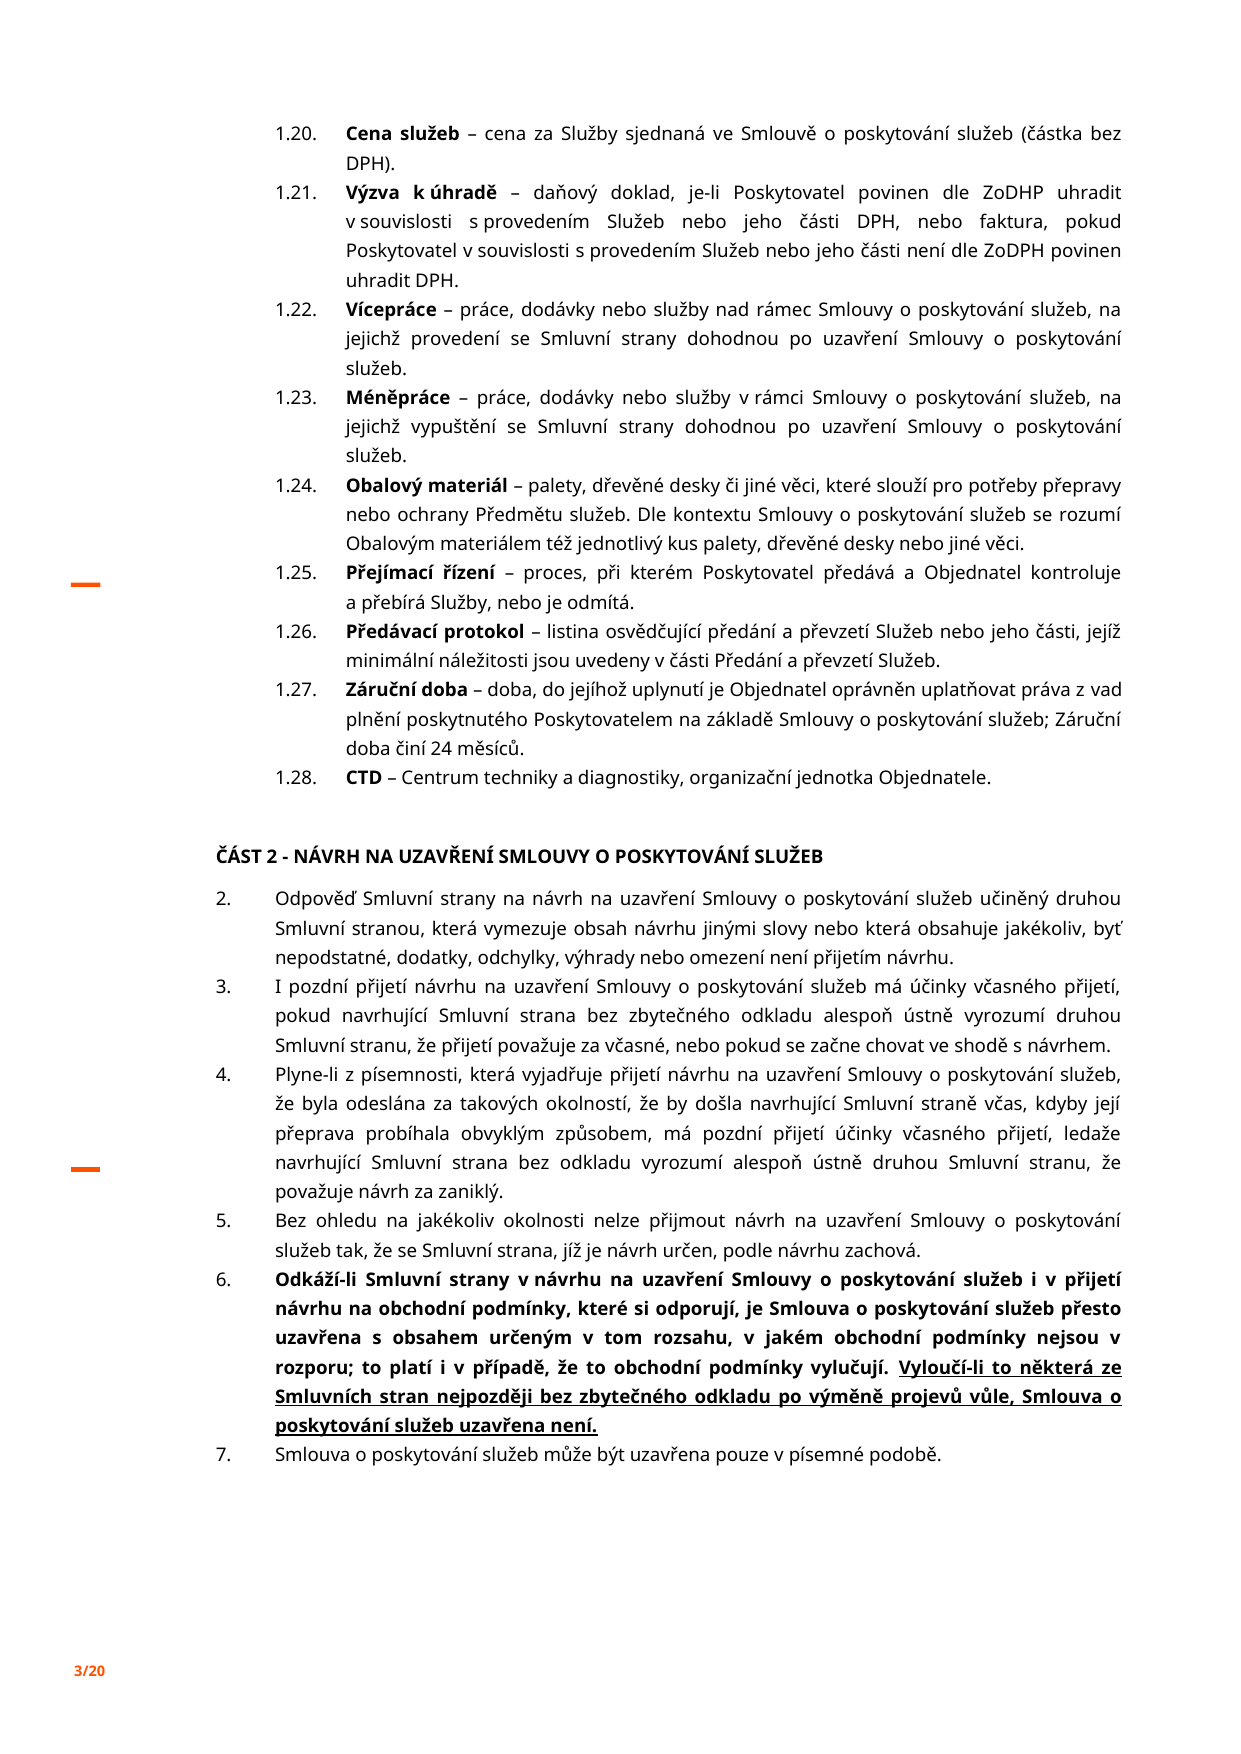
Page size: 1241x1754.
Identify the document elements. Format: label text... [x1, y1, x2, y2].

list Méněpráce – práce, dodávky nebo služby v rámci Smlouvy o poskytování služeb, na jejichž vypuštění se Smluvní strany dohodnou po uzavření Smlouvy o poskytování služeb. [275, 384, 1122, 468]
list Odpověď Smluvní strany na návrh na uzavření Smlouvy o poskytování služeb učiněný druhou Smluvní stranou, která vymezuje obsah návrhu jinými slovy nebo která obsahuje jakékoliv, byť nepodstatné, dodatky, odchylky, výhrady nebo omezení není přijetím návrhu. [216, 886, 1122, 970]
list Odkáží-li Smluvní strany v návrhu na uzavření Smlouvy o poskytování služeb i v přijetí návrhu na obchodní podmínky, které si odporují, je Smlouva o poskytování služeb přesto uzavřena s obsahem určeným v tom rozsahu, v jakém obchodní podmínky nejsou v rozporu; to platí i v případě, že to obchodní podmínky vylučují. Vyloučí-li to některá ze Smluvních stran nejpozději bez zbytečného odkladu po výměně projevů vůle, Smlouva o poskytování služeb uzavřena není. [216, 1266, 1122, 1438]
list Obalový materiál – palety, dřevěné desky či jiné věci, které slouží pro potřeby přepravy nebo ochrany Předmětu služeb. Dle kontextu Smlouvy o poskytování služeb se rozumí Obalovým materiálem též jednotlivý kus palety, dřevěné desky nebo jiné věci. [275, 472, 1122, 556]
list CTD – Centrum techniky a diagnostiky, organizační jednotka Objednatele. [275, 764, 1122, 790]
list Přejímací řízení – proces, při kterém Poskytovatel předává a Objednatel kontroluje a přebírá Služby, nebo je odmítá. [275, 560, 1122, 614]
list I pozdní přijetí návrhu na uzavření Smlouvy o poskytování služeb má účinky včasného přijetí, pokud navrhující Smluvní strana bez zbytečného odkladu alespoň ústně vyrozumí druhou Smluvní stranu, že přijetí považuje za včasné, nebo pokud se začne chovat ve shodě s návrhem. [216, 973, 1122, 1057]
list Záruční doba – doba, do jejíhož uplynutí je Objednatel oprávněn uplatňovat práva z vad plnění poskytnutého Poskytovatelem na základě Smlouvy o poskytování služeb; Záruční doba činí 24 měsíců. [275, 677, 1122, 761]
list NÁVRH NA UZAVŘENÍ SMLOUVY O POSKYTOVÁNÍ SLUŽEB [216, 844, 1122, 869]
list Plyne-li z písemnosti, která vyjadřuje přijetí návrhu na uzavření Smlouvy o poskytování služeb, že byla odeslána za takových okolností, že by došla navrhující Smluvní straně včas, kdyby její přeprava probíhala obvyklým způsobem, má pozdní přijetí účinky včasného přijetí, ledaže navrhující Smluvní strana bez odkladu vyrozumí alespoň ústně druhou Smluvní stranu, že považuje návrh za zaniklý. [216, 1061, 1122, 1204]
list Smlouva o poskytování služeb může být uzavřena pouze v písemné podobě. [216, 1442, 1122, 1467]
list Předávací protokol – listina osvědčující předání a převzetí Služeb nebo jeho části, jejíž minimální náležitosti jsou uvedeny v části Předání a převzetí Služeb. [275, 618, 1122, 673]
list Vícepráce – práce, dodávky nebo služby nad rámec Smlouvy o poskytování služeb, na jejichž provedení se Smluvní strany dohodnou po uzavření Smlouvy o poskytování služeb. [275, 296, 1122, 380]
list Výzva k úhradě – daňový doklad, je-li Poskytovatel povinen dle ZoDHP uhradit v souvislosti s provedením Služeb nebo jeho části DPH, nebo faktura, pokud Poskytovatel v souvislosti s provedením Služeb nebo jeho části není dle ZoDPH povinen uhradit DPH. [275, 179, 1122, 292]
list Cena služeb – cena za Služby sjednaná ve Smlouvě o poskytování služeb (částka bez DPH). [275, 121, 1122, 175]
list Bez ohledu na jakékoliv okolnosti nelze přijmout návrh na uzavření Smlouvy o poskytování služeb tak, že se Smluvní strana, jíž je návrh určen, podle návrhu zachová. [216, 1208, 1122, 1262]
